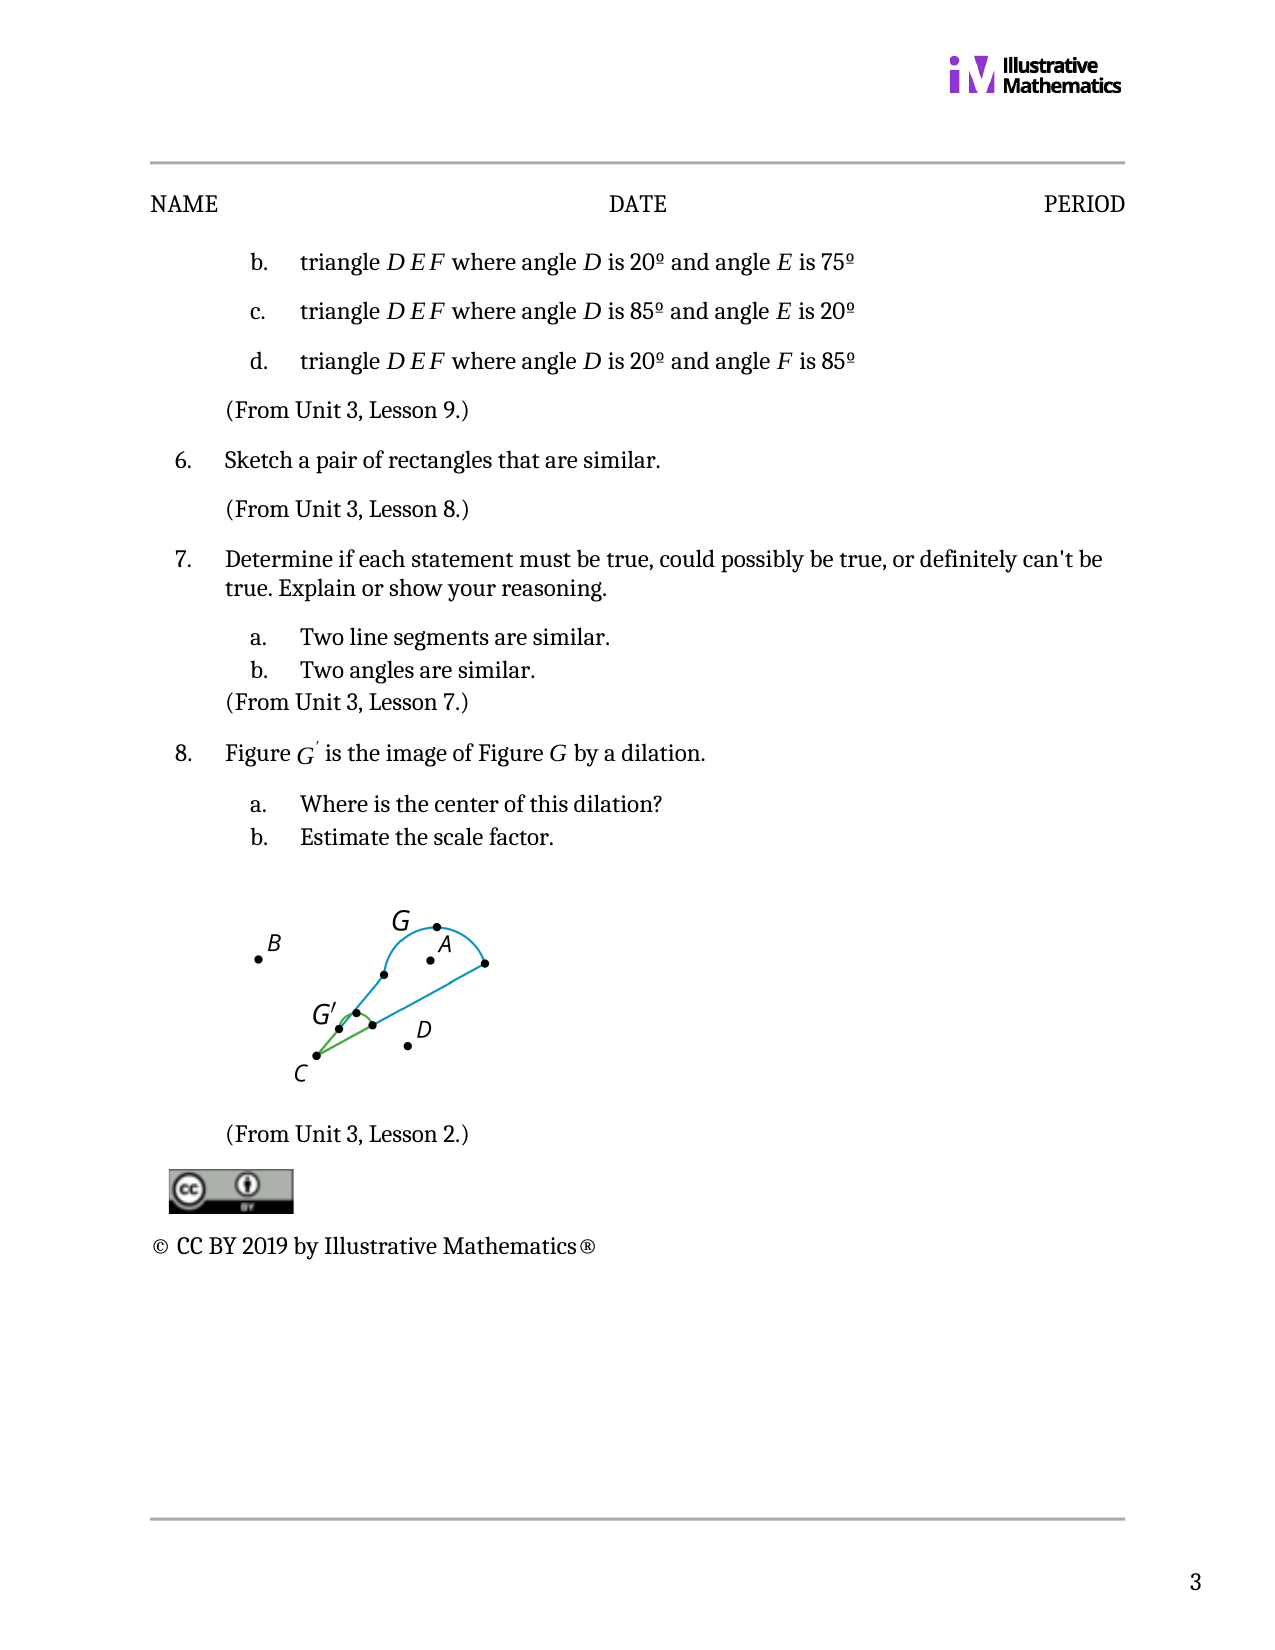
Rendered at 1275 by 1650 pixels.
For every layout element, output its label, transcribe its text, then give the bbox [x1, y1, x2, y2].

list Two angles are similar. [250, 656, 1125, 684]
list (From Unit 3, Lesson 2.) [175, 1120, 1125, 1149]
list (From Unit 3, Lesson 9.) [175, 396, 1125, 425]
text © CC BY 2019 by Illustrative Mathematics® [150, 1232, 1125, 1261]
list Where is the center of this dilation? [250, 790, 1125, 819]
list triangle where angle is 20º and angle is 75º [250, 247, 1125, 276]
list Figure is the image of Figure by a dilation. [175, 738, 1125, 769]
list triangle where angle is 20º and angle is 85º [250, 347, 1125, 375]
picture [949, 55, 1121, 93]
picture [168, 1169, 294, 1214]
list (From Unit 3, Lesson 7.) [175, 688, 1125, 717]
list (From Unit 3, Lesson 8.) [175, 495, 1125, 524]
list Sketch a pair of rectangles that are similar. [175, 446, 1125, 474]
list Estimate the scale factor. [250, 822, 1125, 851]
list Determine if each statement must be true, could possibly be true, or definitely can't be true. Explain or show your reasoning. [175, 545, 1125, 602]
picture [243, 855, 559, 1110]
list triangle where angle is 85º and angle is 20º [250, 297, 1125, 326]
list Two line segments are similar. [250, 623, 1125, 652]
